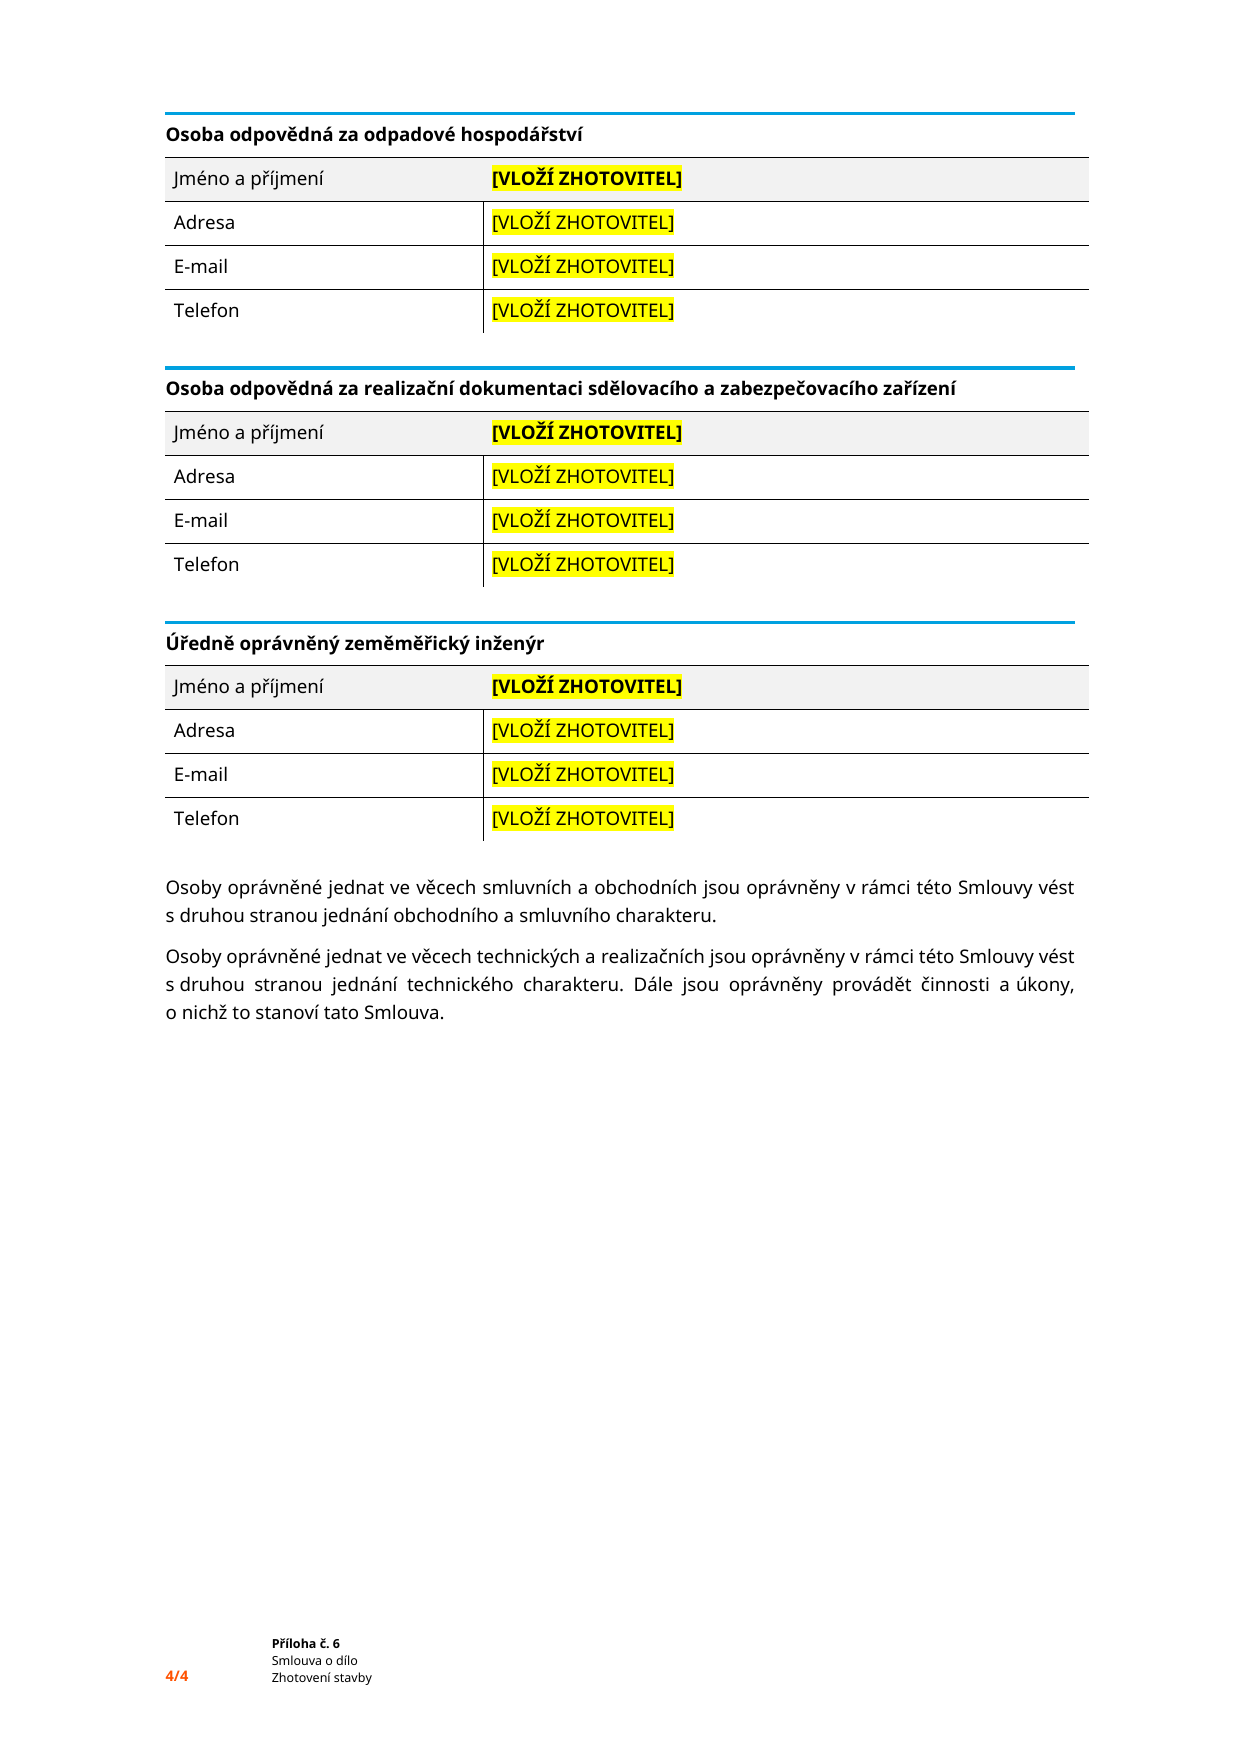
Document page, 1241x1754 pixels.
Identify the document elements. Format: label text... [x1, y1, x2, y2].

text Osoby oprávněné jednat ve věcech technických a realizačních jsou oprávněny v rámci této Smlouvy vést s druhou stranou jednání technického charakteru. Dále jsou oprávněny provádět činnosti a úkony, o nichž to stanoví tato Smlouva. [165, 943, 1075, 1025]
table_header Jméno a příjmení [165, 158, 484, 201]
table_cell Adresa [165, 202, 483, 245]
table_cell Adresa [165, 456, 483, 499]
table_cell [VLOŽÍ ZHOTOVITEL] [484, 754, 1089, 797]
table_cell Telefon [165, 798, 483, 841]
table_cell E-mail [165, 754, 483, 797]
table_cell [VLOŽÍ ZHOTOVITEL] [484, 246, 1089, 289]
table_cell Telefon [165, 290, 483, 332]
text Úředně oprávněný zeměměřický inženýr [165, 624, 1075, 655]
table_cell [VLOŽÍ ZHOTOVITEL] [484, 798, 1089, 841]
table_cell [VLOŽÍ ZHOTOVITEL] [484, 202, 1089, 245]
table_cell [VLOŽÍ ZHOTOVITEL] [484, 500, 1089, 543]
text Osoba odpovědná za realizační dokumentaci sdělovacího a zabezpečovacího zařízení [165, 370, 1075, 401]
table_cell E-mail [165, 500, 483, 543]
table_header [VLOŽÍ ZHOTOVITEL] [484, 666, 1089, 709]
table_cell [VLOŽÍ ZHOTOVITEL] [484, 290, 1089, 332]
table_cell E-mail [165, 246, 483, 289]
table_cell [VLOŽÍ ZHOTOVITEL] [484, 710, 1089, 753]
text Osoby oprávněné jednat ve věcech smluvních a obchodních jsou oprávněny v rámci této Smlouvy vést s druhou stranou jednání obchodního a smluvního charakteru. [165, 875, 1075, 928]
text Osoba odpovědná za odpadové hospodářství [165, 115, 1075, 147]
table_header [VLOŽÍ ZHOTOVITEL] [484, 412, 1089, 455]
table_cell Telefon [165, 544, 483, 587]
table_header [VLOŽÍ ZHOTOVITEL] [484, 158, 1089, 201]
table_cell [VLOŽÍ ZHOTOVITEL] [484, 456, 1089, 499]
table_header Jméno a příjmení [165, 412, 484, 455]
table_header Jméno a příjmení [165, 666, 484, 709]
table_cell Adresa [165, 710, 483, 753]
table_cell [VLOŽÍ ZHOTOVITEL] [484, 544, 1089, 587]
